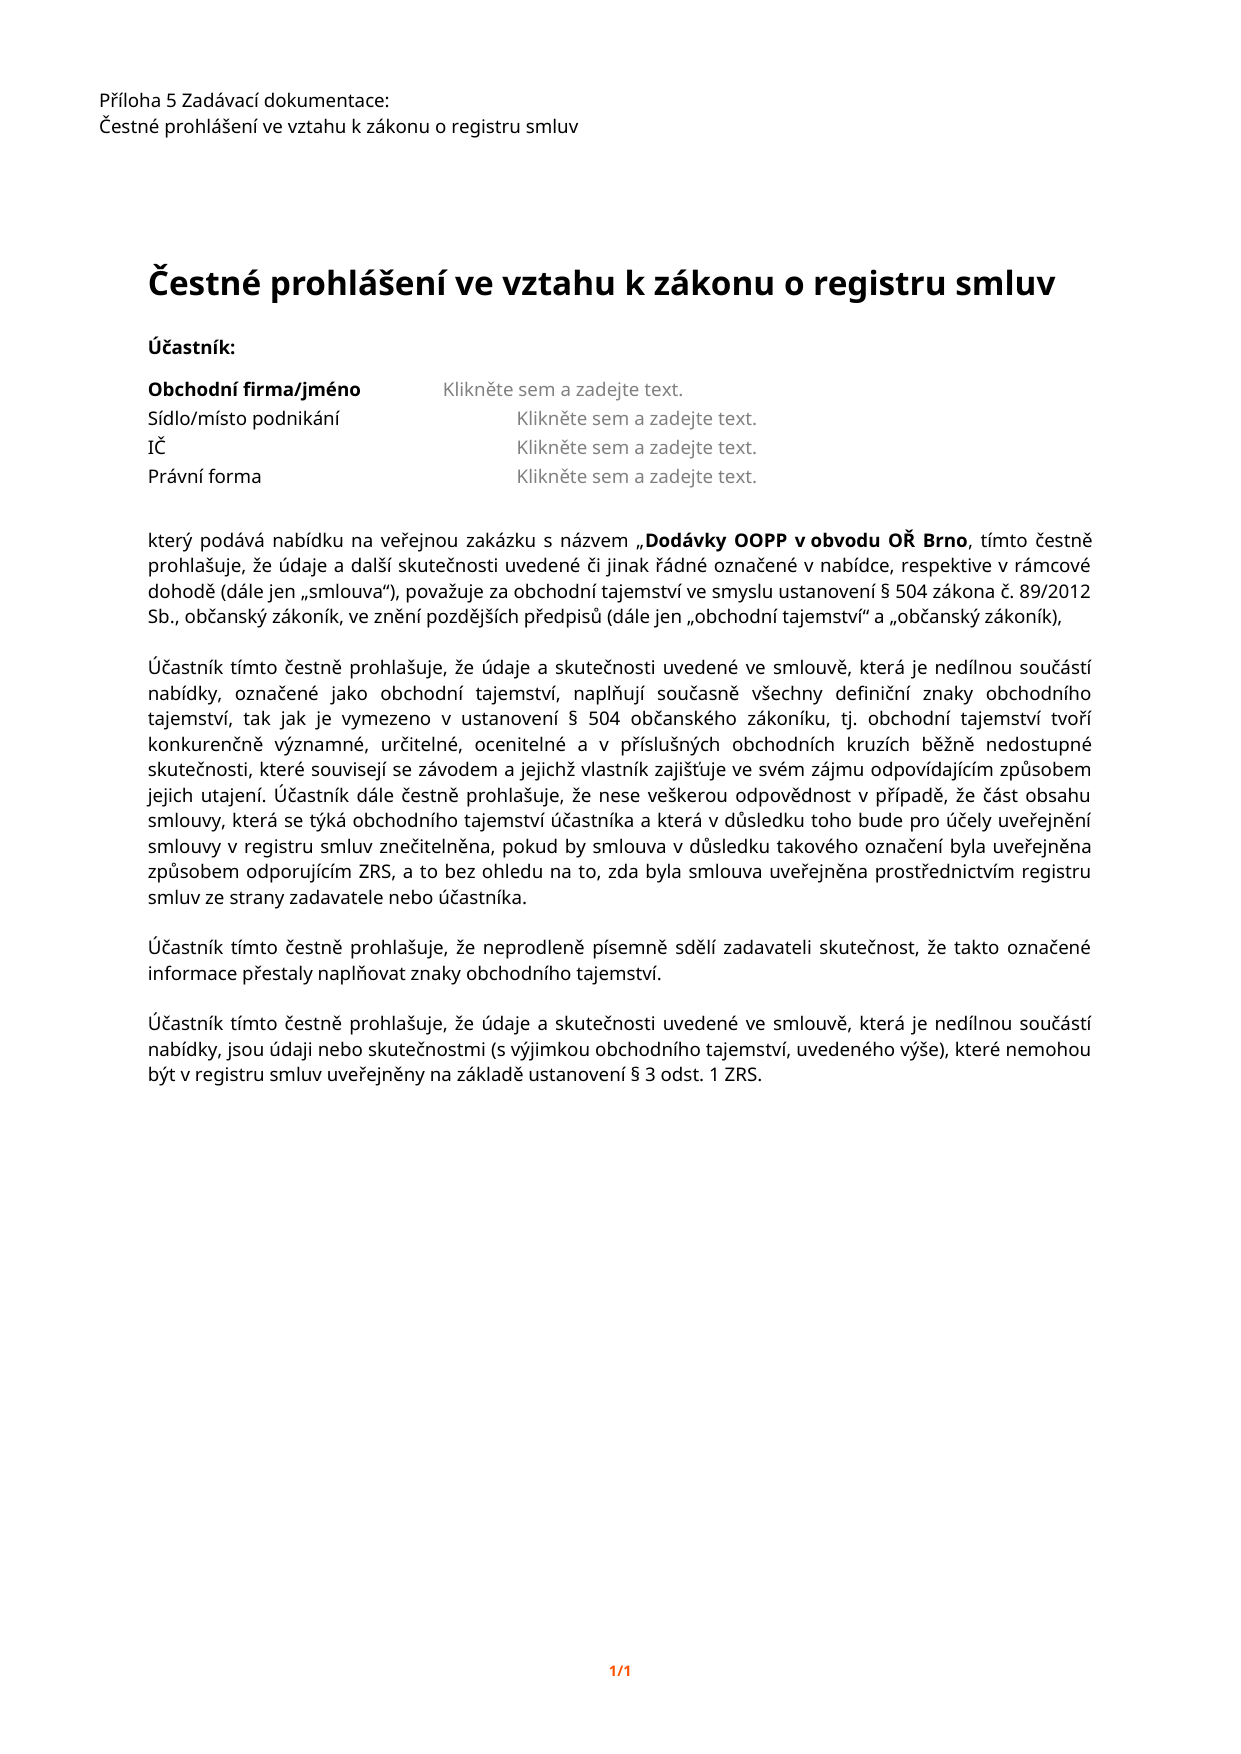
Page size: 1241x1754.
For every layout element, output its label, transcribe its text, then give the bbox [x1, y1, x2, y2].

text Právní forma [148, 460, 1093, 489]
text Účastník tímto čestně prohlašuje, že údaje a skutečnosti uvedené ve smlouvě, která je nedílnou součástí nabídky, jsou údaji nebo skutečnostmi (s výjimkou obchodního tajemství, uvedeného výše), které nemohou být v registru smluv uveřejněny na základě ustanovení § 3 odst. 1 ZRS. [148, 1011, 1093, 1087]
title Čestné prohlášení ve vztahu k zákonu o registru smluv [148, 259, 1093, 305]
text Účastník: [148, 330, 1093, 361]
text který podává nabídku na veřejnou zakázku s názvem „Dodávky OOPP v obvodu OŘ Brno, tímto čestně prohlašuje, že údaje a další skutečnosti uvedené či jinak řádné označené v nabídce, respektive v rámcové dohodě (dále jen „smlouva“), považuje za obchodní tajemství ve smyslu ustanovení § 504 zákona č. 89/2012 Sb., občanský zákoník, ve znění pozdějších předpisů (dále jen „obchodní tajemství“ a „občanský zákoník), [148, 527, 1093, 629]
text Účastník tímto čestně prohlašuje, že údaje a skutečnosti uvedené ve smlouvě, která je nedílnou součástí nabídky, označené jako obchodní tajemství, naplňují současně všechny definiční znaky obchodního tajemství, tak jak je vymezeno v ustanovení § 504 občanského zákoníku, tj. obchodní tajemství tvoří konkurenčně významné, určitelné, ocenitelné a v příslušných obchodních kruzích běžně nedostupné skutečnosti, které souvisejí se závodem a jejichž vlastník zajišťuje ve svém zájmu odpovídajícím způsobem jejich utajení. Účastník dále čestně prohlašuje, že nese veškerou odpovědnost v případě, že část obsahu smlouvy, která se týká obchodního tajemství účastníka a která v důsledku toho bude pro účely uveřejnění smlouvy v registru smluv znečitelněna, pokud by smlouva v důsledku takového označení byla uveřejněna způsobem odporujícím ZRS, a to bez ohledu na to, zda byla smlouva uveřejněna prostřednictvím registru smluv ze strany zadavatele nebo účastníka. [148, 654, 1093, 909]
text Účastník tímto čestně prohlašuje, že neprodleně písemně sdělí zadavateli skutečnost, že takto označené informace přestaly naplňovat znaky obchodního tajemství. [148, 934, 1093, 986]
text IČ [148, 431, 1093, 460]
text Sídlo/místo podnikání [148, 402, 1093, 431]
text Obchodní firma/jméno [148, 373, 1093, 402]
